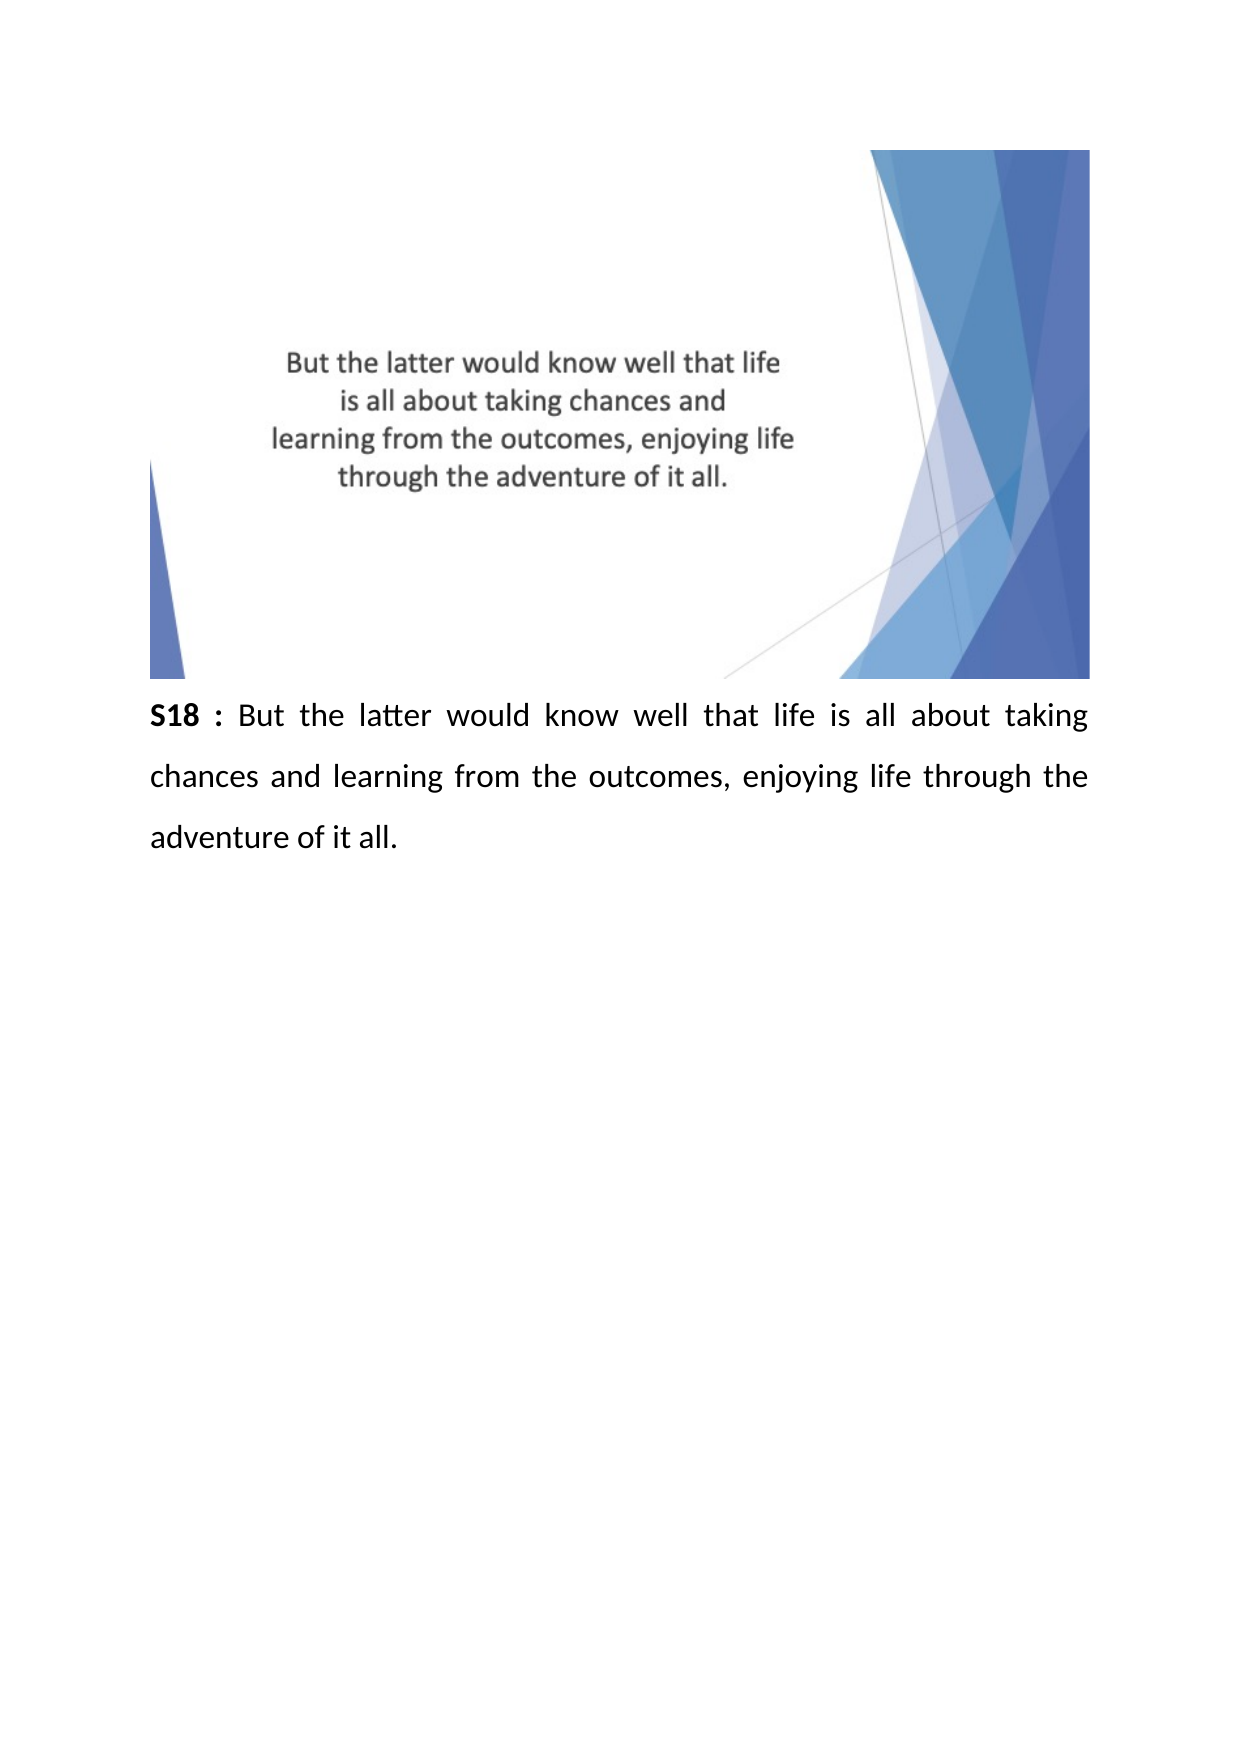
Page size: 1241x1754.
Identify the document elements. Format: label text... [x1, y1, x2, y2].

picture [150, 150, 1090, 679]
text S18 : But the latter would know well that life is all about taking chances and learning from the outcomes, enjoying life through the adventure of it all. [150, 694, 1090, 857]
